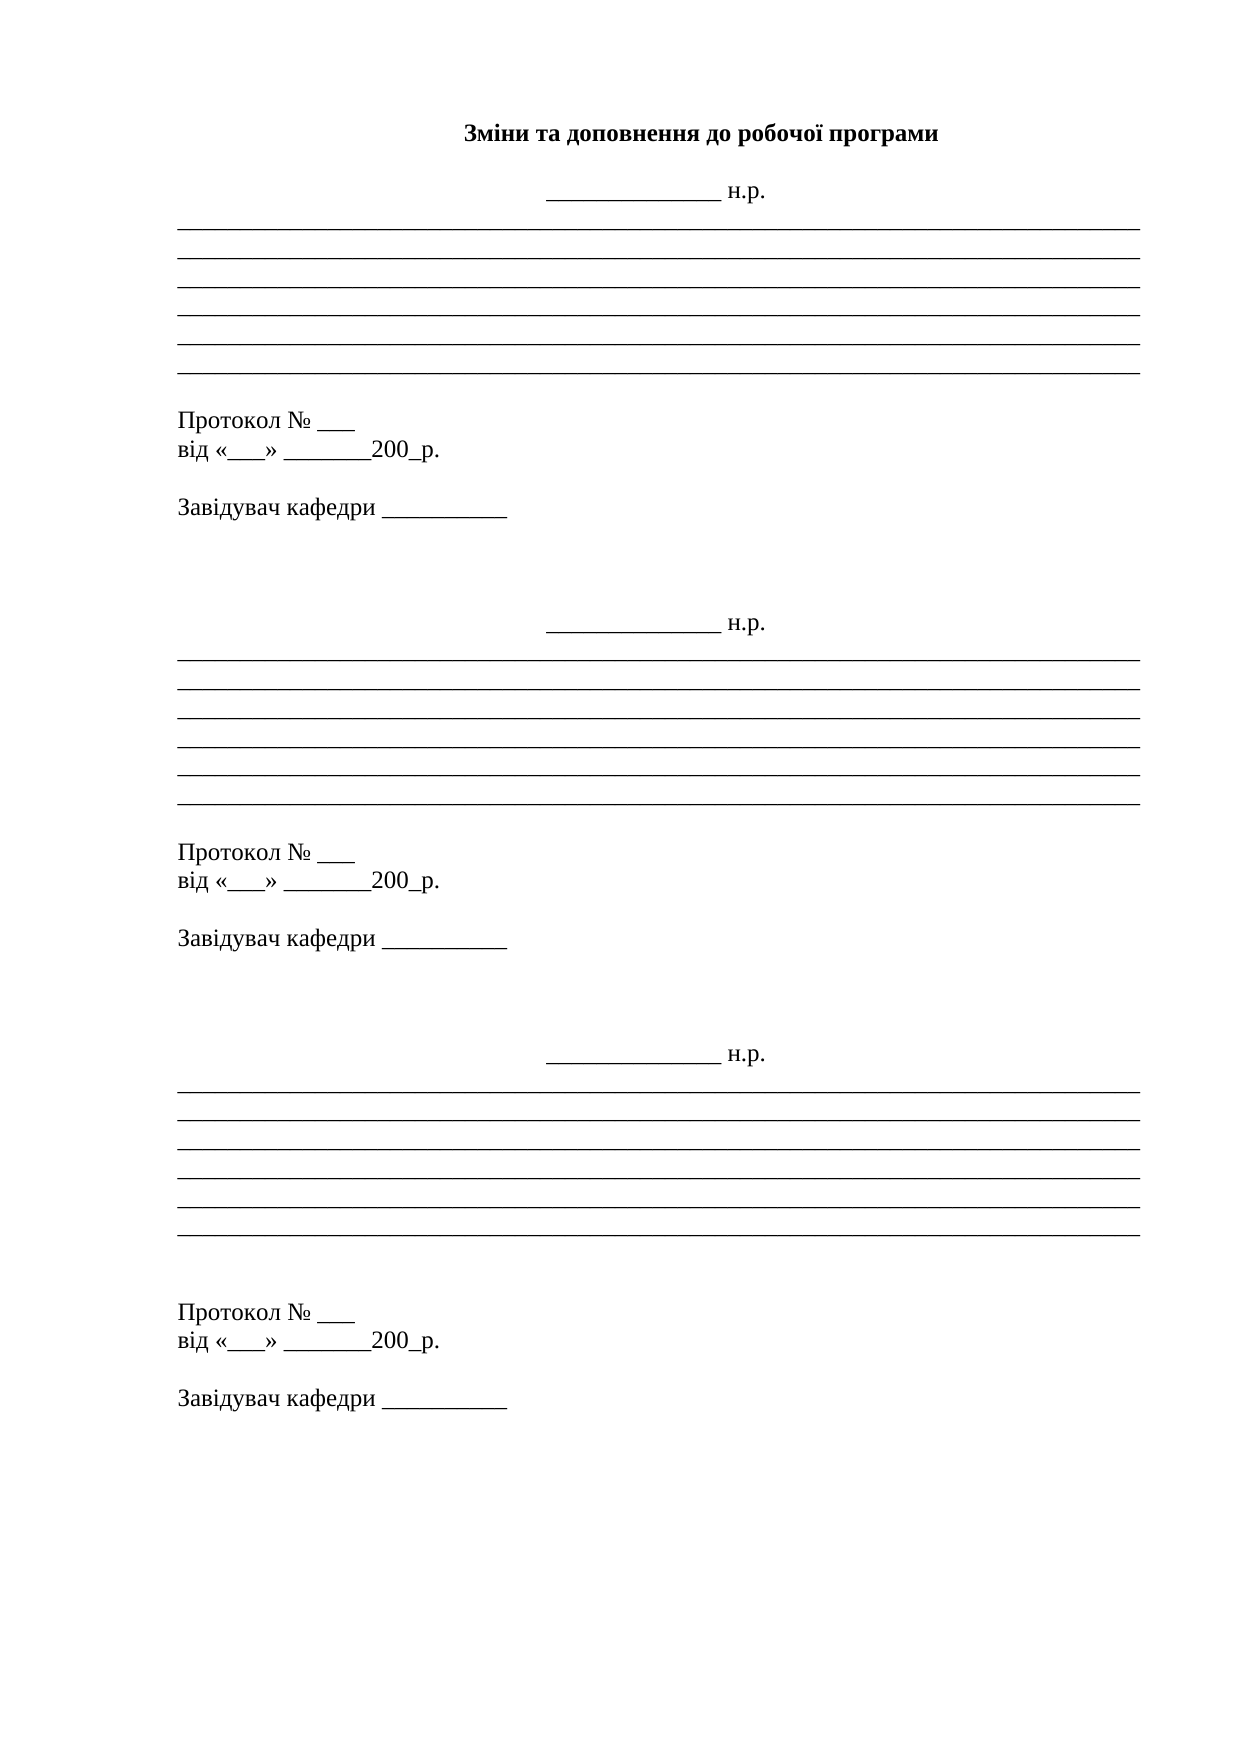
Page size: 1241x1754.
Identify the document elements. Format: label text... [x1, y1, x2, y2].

text Протокол № ___ [177, 1297, 1152, 1326]
text ______________________________________________________________________________________________________________________________________________________________________________________________________________________________________________________________________________________________________________________________________________________________________________________________________________________________________________________________________________ [177, 1067, 1152, 1239]
text Протокол № ___ [177, 406, 1152, 434]
text від «___» _______200_р. [177, 1326, 1152, 1354]
text від «___» _______200_р. [177, 434, 1152, 463]
text ______________ н.р. [177, 176, 1152, 204]
text ______________________________________________________________________________________________________________________________________________________________________________________________________________________________________________________________________________________________________________________________________________________________________________________________________________________________________________________________________________ [177, 204, 1152, 377]
text від «___» _______200_р. [177, 866, 1152, 894]
text Протокол № ___ [177, 837, 1152, 866]
text ______________ н.р. [177, 607, 1152, 636]
text Завідувач кафедри __________ [177, 1383, 1152, 1412]
text Зміни та доповнення до робочої програми [177, 118, 1152, 147]
text Завідувач кафедри __________ [177, 923, 1152, 952]
text Завідувач кафедри __________ [177, 492, 1152, 521]
text ______________________________________________________________________________________________________________________________________________________________________________________________________________________________________________________________________________________________________________________________________________________________________________________________________________________________________________________________________________ [177, 636, 1152, 808]
text ______________ н.р. [177, 1038, 1152, 1067]
